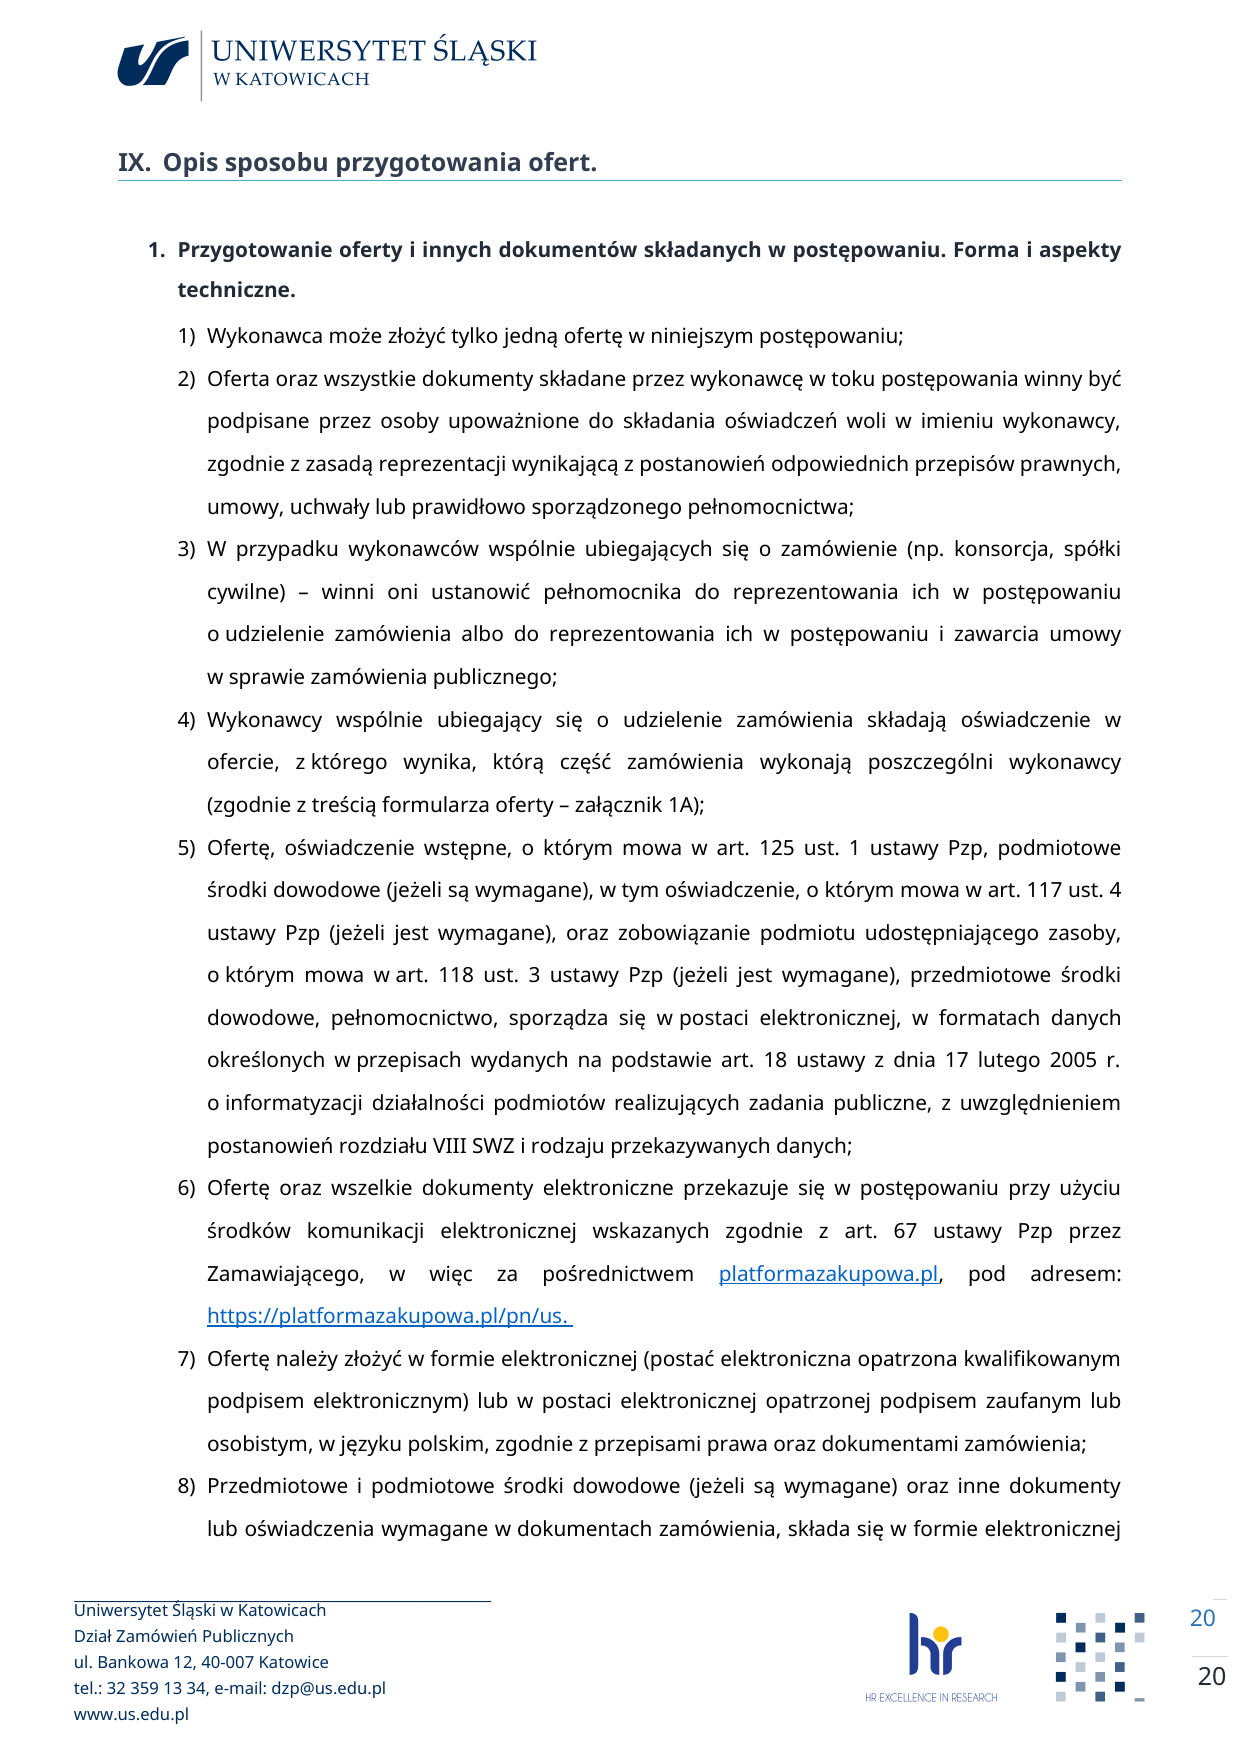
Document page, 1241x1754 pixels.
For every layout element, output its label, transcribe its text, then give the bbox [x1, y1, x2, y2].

subtitle W przypadku wykonawców wspólnie ubiegających się o zamówienie (np. konsorcja, spółki cywilne) – winni oni ustanowić pełnomocnika do reprezentowania ich w postępowaniu o udzielenie zamówienia albo do reprezentowania ich w postępowaniu i zawarcia umowy w sprawie zamówienia publicznego; [177, 534, 1122, 691]
subtitle Ofertę należy złożyć w formie elektronicznej (postać elektroniczna opatrzona kwalifikowanym podpisem elektronicznym) lub w postaci elektronicznej opatrzonej podpisem zaufanym lub osobistym, w języku polskim, zgodnie z przepisami prawa oraz dokumentami zamówienia; [177, 1344, 1122, 1457]
subtitle Wykonawca może złożyć tylko jedną ofertę w niniejszym postępowaniu; [177, 321, 1122, 350]
subtitle Ofertę, oświadczenie wstępne, o którym mowa w art. 125 ust. 1 ustawy Pzp, podmiotowe środki dowodowe (jeżeli są wymagane), w tym oświadczenie, o którym mowa w art. 117 ust. 4 ustawy Pzp (jeżeli jest wymagane), oraz zobowiązanie podmiotu udostępniającego zasoby, o którym mowa w art. 118 ust. 3 ustawy Pzp (jeżeli jest wymagane), przedmiotowe środki dowodowe, pełnomocnictwo, sporządza się w postaci elektronicznej, w formatach danych określonych w przepisach wydanych na podstawie art. 18 ustawy z dnia 17 lutego 2005 r. o informatyzacji działalności podmiotów realizujących zadania publiczne, z uwzględnieniem postanowień rozdziału VIII SWZ i rodzaju przekazywanych danych; [177, 833, 1122, 1159]
picture [0, 1592, 492, 1610]
subtitle Opis sposobu przygotowania ofert. [118, 144, 1122, 180]
picture [0, 0, 1240, 137]
subtitle Ofertę oraz wszelkie dokumenty elektroniczne przekazuje się w postępowaniu przy użyciu środków komunikacji elektronicznej wskazanych zgodnie z art. 67 ustawy Pzp przez Zamawiającego, w więc za pośrednictwem platformazakupowa.pl, pod adresem: https://platformazakupowa.pl/pn/us. [177, 1173, 1122, 1330]
subtitle Przygotowanie oferty i innych dokumentów składanych w postępowaniu. Forma i aspekty techniczne. [148, 236, 1122, 304]
picture [797, 1485, 1174, 1731]
subtitle Wykonawcy wspólnie ubiegający się o udzielenie zamówienia składają oświadczenie w ofercie, z którego wynika, którą część zamówienia wykonają poszczególni wykonawcy (zgodnie z treścią formularza oferty – załącznik 1A); [177, 705, 1122, 818]
subtitle Oferta oraz wszystkie dokumenty składane przez wykonawcę w toku postępowania winny być podpisane przez osoby upoważnione do składania oświadczeń woli w imieniu wykonawcy, zgodnie z zasadą reprezentacji wynikającą z postanowień odpowiednich przepisów prawnych, umowy, uchwały lub prawidłowo sporządzonego pełnomocnictwa; [177, 364, 1122, 520]
